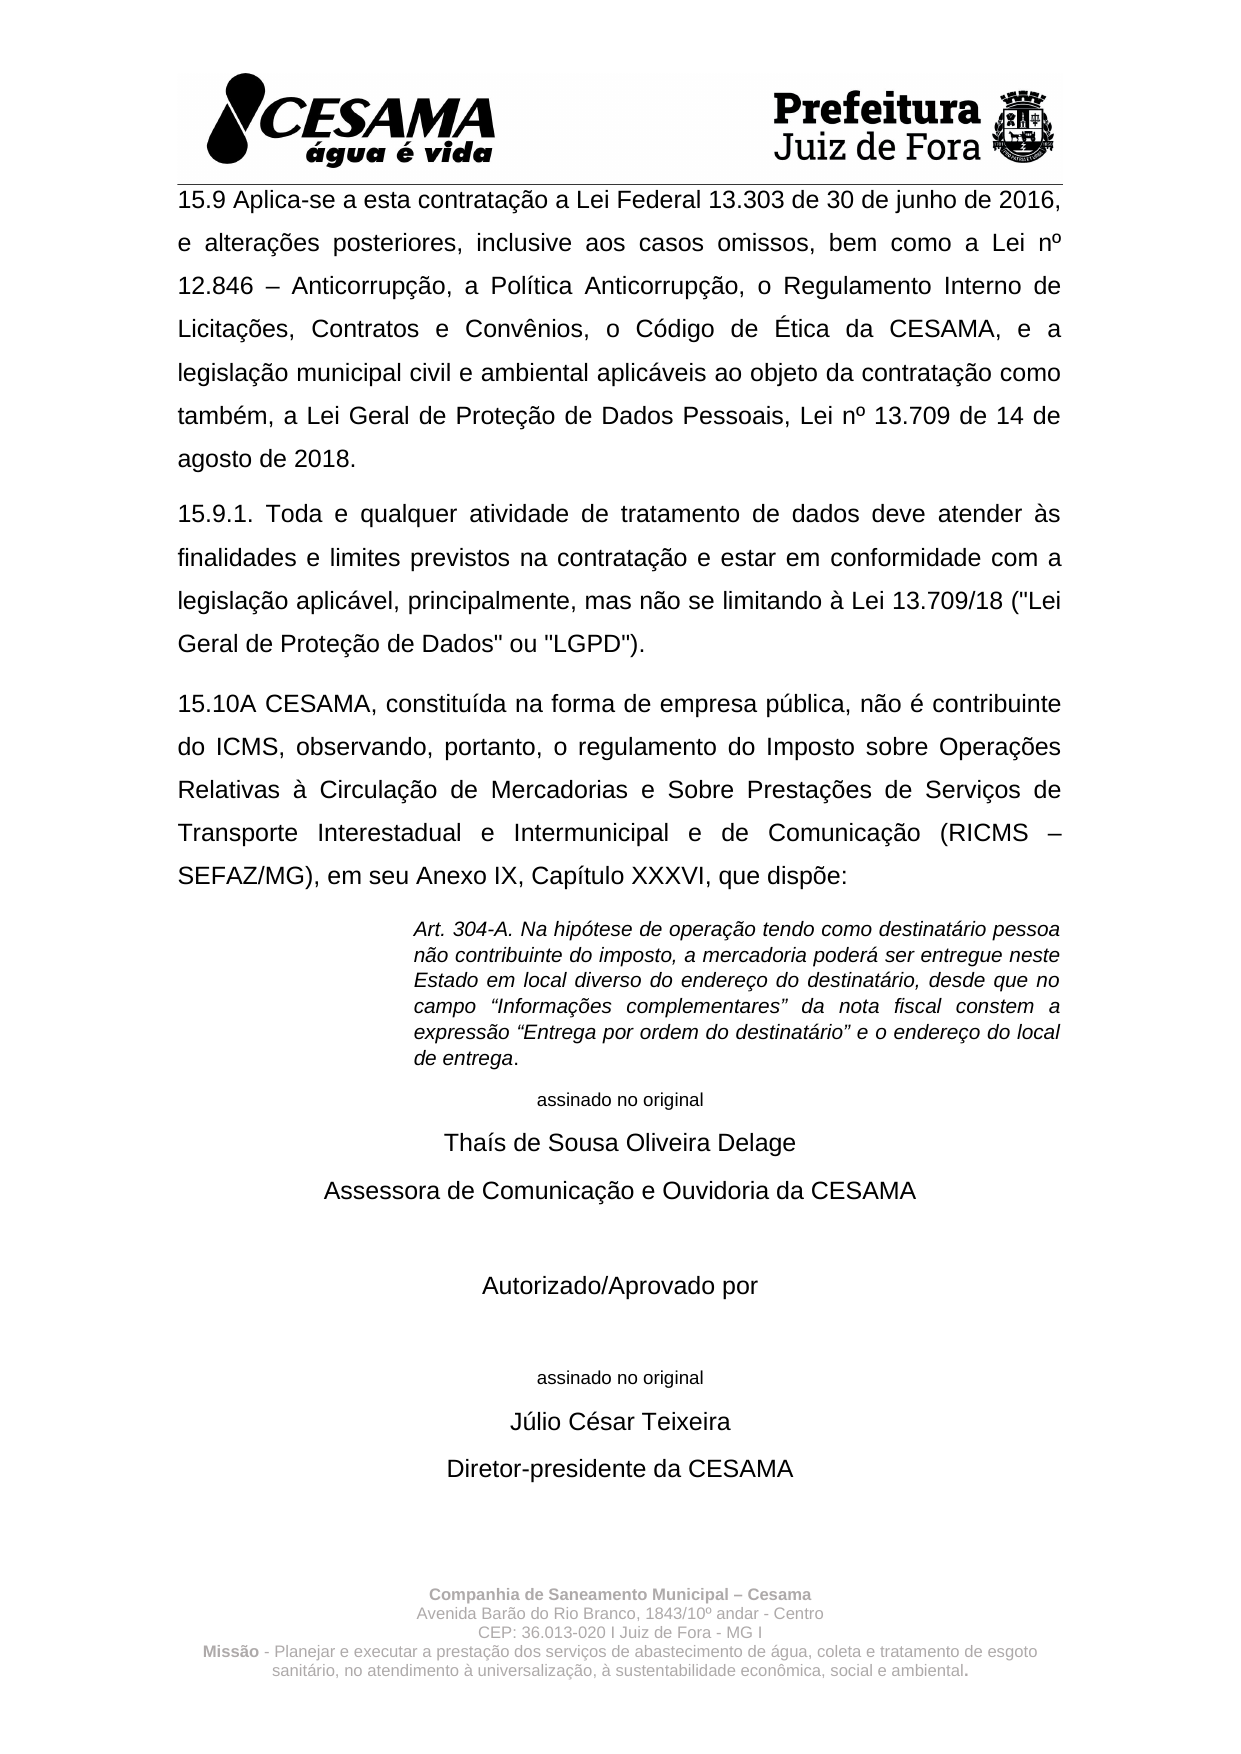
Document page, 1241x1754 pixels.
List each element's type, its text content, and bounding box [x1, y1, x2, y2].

text assinado no original [177, 1088, 1063, 1110]
text 15.10A CESAMA, constituída na forma de empresa pública, não é contribuinte do ICMS, observando, portanto, o regulamento do Imposto sobre Operações Relativas à Circulação de Mercadorias e Sobre Prestações de Serviços de Transporte Interestadual e Intermunicipal e de Comunicação (RICMS – SEFAZ/MG), em seu Anexo IX, Capítulo XXXVI, que dispõe: [177, 688, 1063, 890]
text Autorizado/Aprovado por [177, 1271, 1063, 1300]
text 15.9.1. Toda e qualquer atividade de tratamento de dados deve atender às finalidades e limites previstos na contratação e estar em conformidade com a legislação aplicável, principalmente, mas não se limitando à Lei 13.709/18 ("Lei Geral de Proteção de Dados" ou "LGPD"). [177, 499, 1063, 657]
text Art. 304-A. Na hipótese de operação tendo como destinatário pessoa não contribuinte do imposto, a mercadoria poderá ser entregue neste Estado em local diverso do endereço do destinatário, desde que no campo “Informações complementares” da nota fiscal constem a expressão “Entrega por ordem do destinatário” e o endereço do local de entrega. [413, 917, 1063, 1070]
picture [177, 73, 1063, 185]
text Assessora de Comunicação e Ouvidoria da CESAMA [177, 1176, 1063, 1205]
text Thaís de Sousa Oliveira Delage [177, 1128, 1063, 1157]
text 15.9 Aplica-se a esta contratação a Lei Federal 13.303 de 30 de junho de 2016, e alterações posteriores, inclusive aos casos omissos, bem como a Lei nº 12.846 – Anticorrupção, a Política Anticorrupção, o Regulamento Interno de Licitações, Contratos e Convênios, o Código de Ética da CESAMA, e a legislação municipal civil e ambiental aplicáveis ao objeto da contratação como também, a Lei Geral de Proteção de Dados Pessoais, Lei nº 13.709 de 14 de agosto de 2018. [177, 185, 1063, 472]
text Júlio César Teixeira [177, 1407, 1063, 1435]
text Diretor-presidente da CESAMA [177, 1454, 1063, 1483]
text assinado no original [177, 1367, 1063, 1388]
